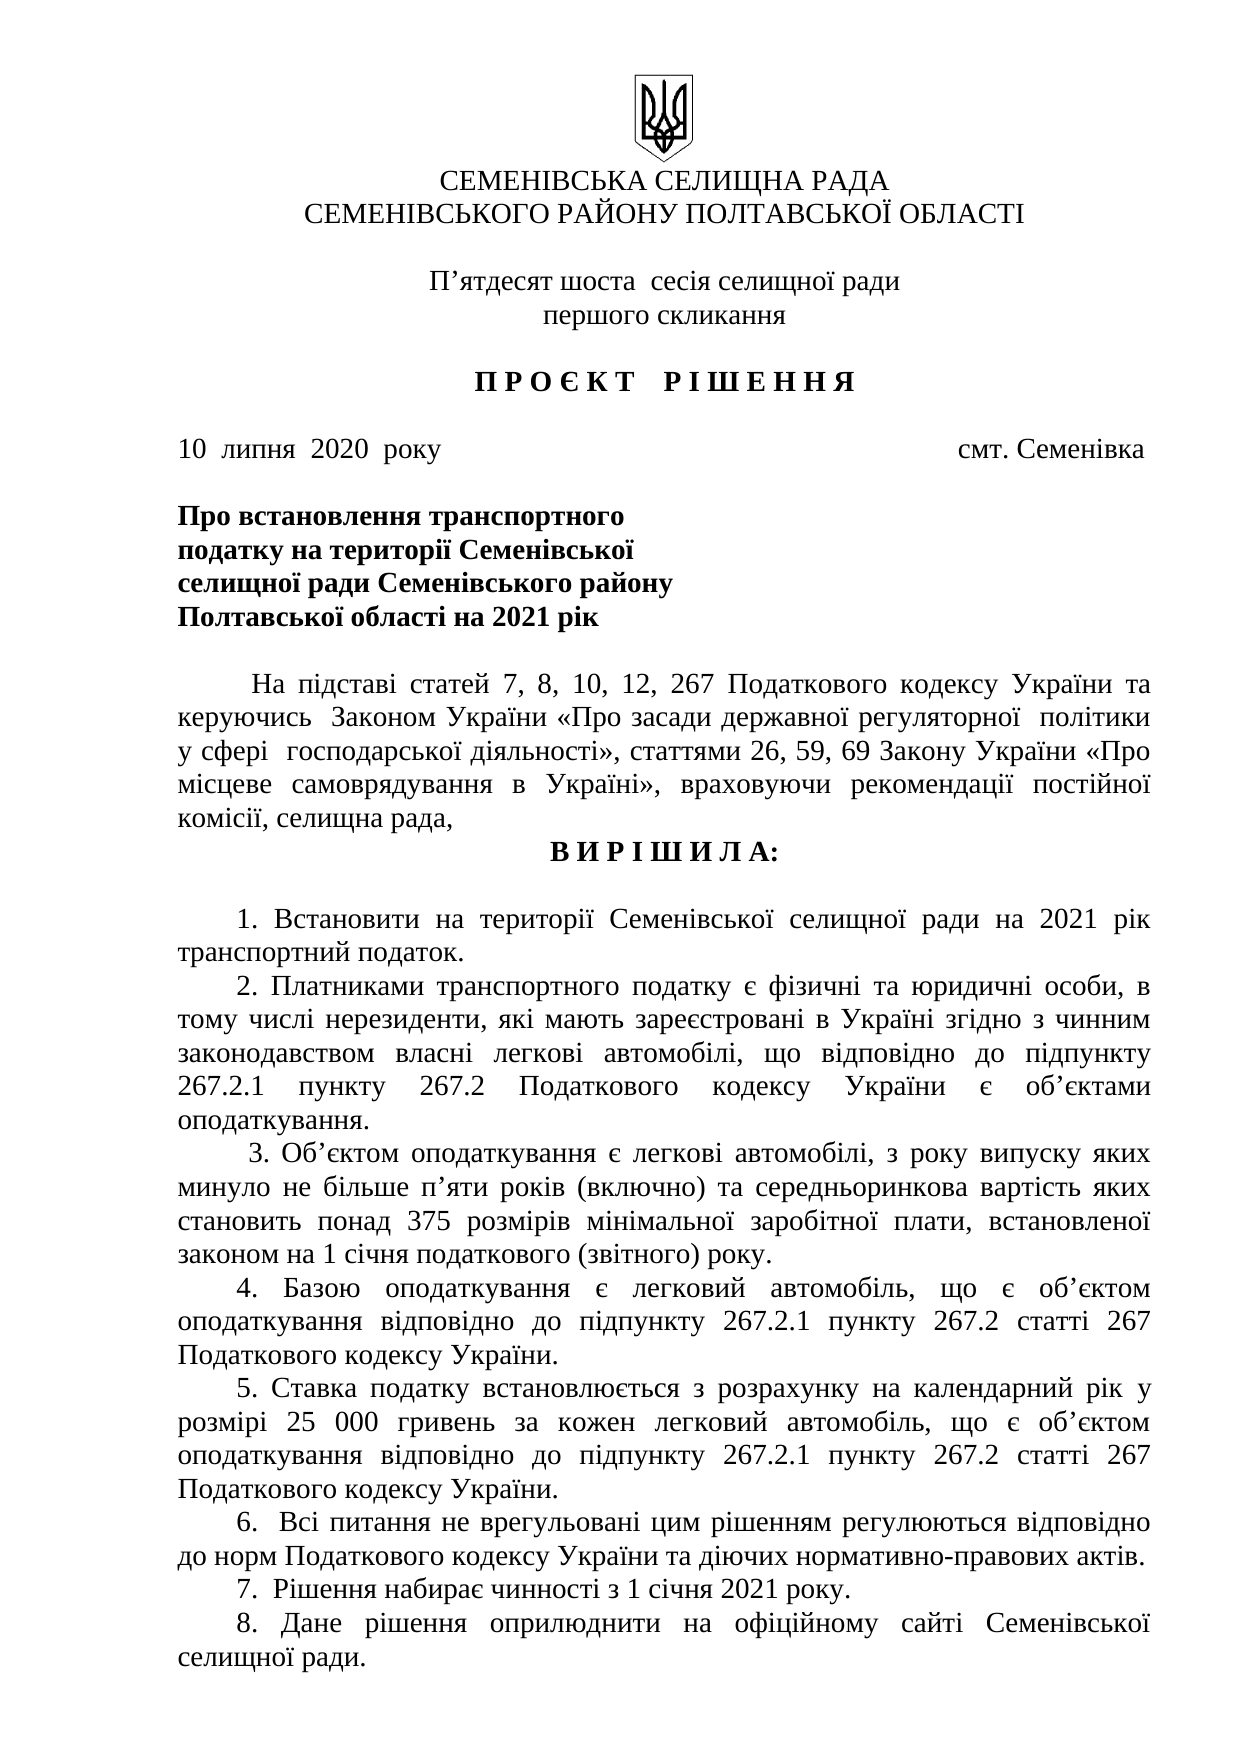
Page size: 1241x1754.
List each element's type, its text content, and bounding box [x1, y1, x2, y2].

text 10 липня 2020 року смт. Семенівка [177, 431, 1152, 465]
text СЕМЕНІВСЬКА СЕЛИЩНА РАДА [177, 163, 1152, 196]
text 2. Платниками транспортного податку є фізичні та юридичні особи, в тому числі нерезиденти, які мають зареєстровані в Україні згідно з чинним законодавством власні легкові автомобілі, що відповідно до підпункту 267.2.1 пункту 267.2 Податкового кодексу України є об’єктами оподаткування. [177, 968, 1152, 1136]
text П Р О Є К Т Р І Ш Е Н Н Я [177, 364, 1152, 398]
text селищної ради Семенівського району [177, 565, 1152, 599]
text На підставі статей 7, 8, 10, 12, 267 Податкового кодексу України та керуючись Законом України «Про засади державної регуляторної політики у сфері господарської діяльності», статтями 26, 59, 69 Закону України «Про місцеве самоврядування в Україні», враховуючи рекомендації постійної комісії, селищна рада, [177, 666, 1152, 834]
text податку на території Семенівської [177, 532, 1152, 565]
text В И Р І Ш И Л А: [177, 834, 1152, 867]
text 6. Всі питання не врегульовані цим рішенням регулюються відповідно до норм Податкового кодексу України та діючих нормативно-правових актів. [177, 1504, 1152, 1572]
text 4. Базою оподаткування є легковий автомобіль, що є об’єктом оподаткування відповідно до підпункту 267.2.1 пункту 267.2 статті 267 Податкового кодексу України. [177, 1270, 1152, 1370]
text першого скликання [177, 297, 1152, 331]
text СЕМЕНІВСЬКОГО РАЙОНУ ПОЛТАВСЬКОЇ ОБЛАСТІ [177, 196, 1152, 230]
text Про встановлення транспортного [177, 498, 1152, 532]
picture [633, 73, 695, 163]
text Полтавської області на 2021 рік [177, 599, 1152, 632]
text П’ятдесят шоста сесія селищної ради [177, 263, 1152, 297]
text 1. Встановити на території Семенівської селищної ради на 2021 рік транспортний податок. [177, 901, 1152, 968]
text 7. Рішення набирає чинності з 1 січня 2021 року. [177, 1572, 1152, 1605]
text 8. Дане рішення оприлюднити на офіційному сайті Семенівської селищної ради. [177, 1605, 1152, 1672]
text 5. Ставка податку встановлюється з розрахунку на календарний рік у розмірі 25 000 гривень за кожен легковий автомобіль, що є об’єктом оподаткування відповідно до підпункту 267.2.1 пункту 267.2 статті 267 Податкового кодексу України. [177, 1370, 1152, 1504]
text 3. Об’єктом оподаткування є легкові автомобілі, з року випуску яких минуло не більше п’яти років (включно) та середньоринкова вартість яких становить понад 375 розмірів мінімальної заробітної плати, встановленої законом на 1 січня податкового (звітного) року. [177, 1136, 1152, 1270]
